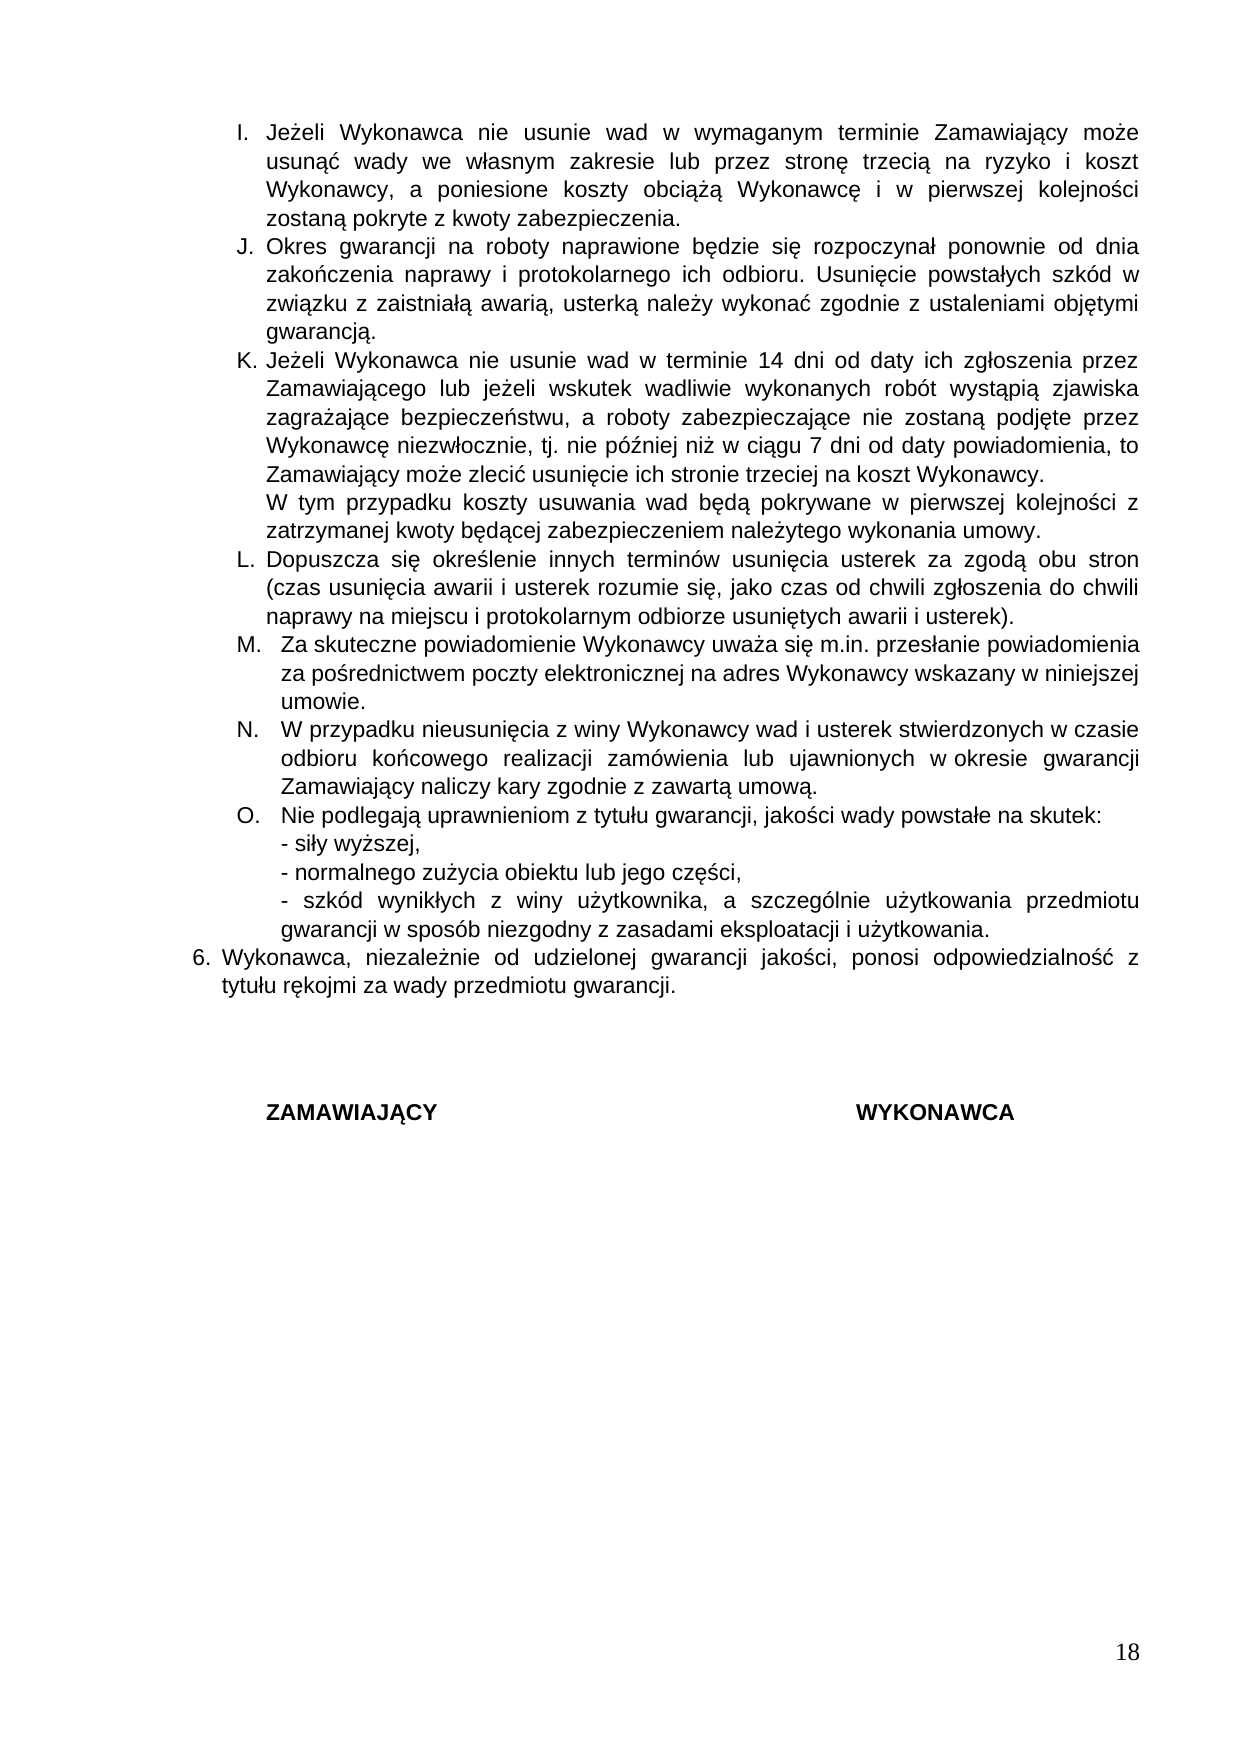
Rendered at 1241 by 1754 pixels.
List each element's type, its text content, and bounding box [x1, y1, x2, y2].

list - normalnego zużycia obiektu lub jego części, [281, 859, 1140, 885]
list W tym przypadku koszty usuwania wad będą pokrywane w pierwszej kolejności z zatrzymanej kwoty będącej zabezpieczeniem należytego wykonania umowy. [266, 489, 1140, 544]
list - szkód wynikłych z winy użytkownika, a szczególnie użytkowania przedmiotu gwarancji w sposób niezgodny z zasadami eksploatacji i użytkowania. [281, 887, 1140, 942]
list - siły wyższej, [281, 830, 1140, 857]
list Wykonawca, niezależnie od udzielonej gwarancji jakości, ponosi odpowiedzialność z tytułu rękojmi za wady przedmiotu gwarancji. [192, 944, 1140, 999]
list Za skuteczne powiadomienie Wykonawcy uważa się m.in. przesłanie powiadomienia za pośrednictwem poczty elektronicznej na adres Wykonawcy wskazany w niniejszej umowie. [236, 631, 1140, 714]
list Dopuszcza się określenie innych terminów usunięcia usterek za zgodą obu stron (czas usunięcia awarii i usterek rozumie się, jako czas od chwili zgłoszenia do chwili naprawy na miejscu i protokolarnym odbiorze usuniętych awarii i usterek). [236, 546, 1140, 629]
text ZAMAWIAJĄCY WYKONAWCA [192, 1099, 1140, 1125]
list Okres gwarancji na roboty naprawione będzie się rozpoczynał ponownie od dnia zakończenia naprawy i protokolarnego ich odbioru. Usunięcie powstałych szkód w związku z zaistniałą awarią, usterką należy wykonać zgodnie z ustaleniami objętymi gwarancją. [236, 233, 1140, 345]
list W przypadku nieusunięcia z winy Wykonawcy wad i usterek stwierdzonych w czasie odbioru końcowego realizacji zamówienia lub ujawnionych w okresie gwarancji Zamawiający naliczy kary zgodnie z zawartą umową. [236, 716, 1140, 800]
list Jeżeli Wykonawca nie usunie wad w wymaganym terminie Zamawiający może usunąć wady we własnym zakresie lub przez stronę trzecią na ryzyko i koszt Wykonawcy, a poniesione koszty obciążą Wykonawcę i w pierwszej kolejności zostaną pokryte z kwoty zabezpieczenia. [236, 119, 1140, 231]
list Jeżeli Wykonawca nie usunie wad w terminie 14 dni od daty ich zgłoszenia przez Zamawiającego lub jeżeli wskutek wadliwie wykonanych robót wystąpią zjawiska zagrażające bezpieczeństwu, a roboty zabezpieczające nie zostaną podjęte przez Wykonawcę niezwłocznie, tj. nie później niż w ciągu 7 dni od daty powiadomienia, to Zamawiający może zlecić usunięcie ich stronie trzeciej na koszt Wykonawcy. [236, 347, 1140, 487]
list Nie podlegają uprawnieniom z tytułu gwarancji, jakości wady powstałe na skutek: [236, 802, 1140, 828]
